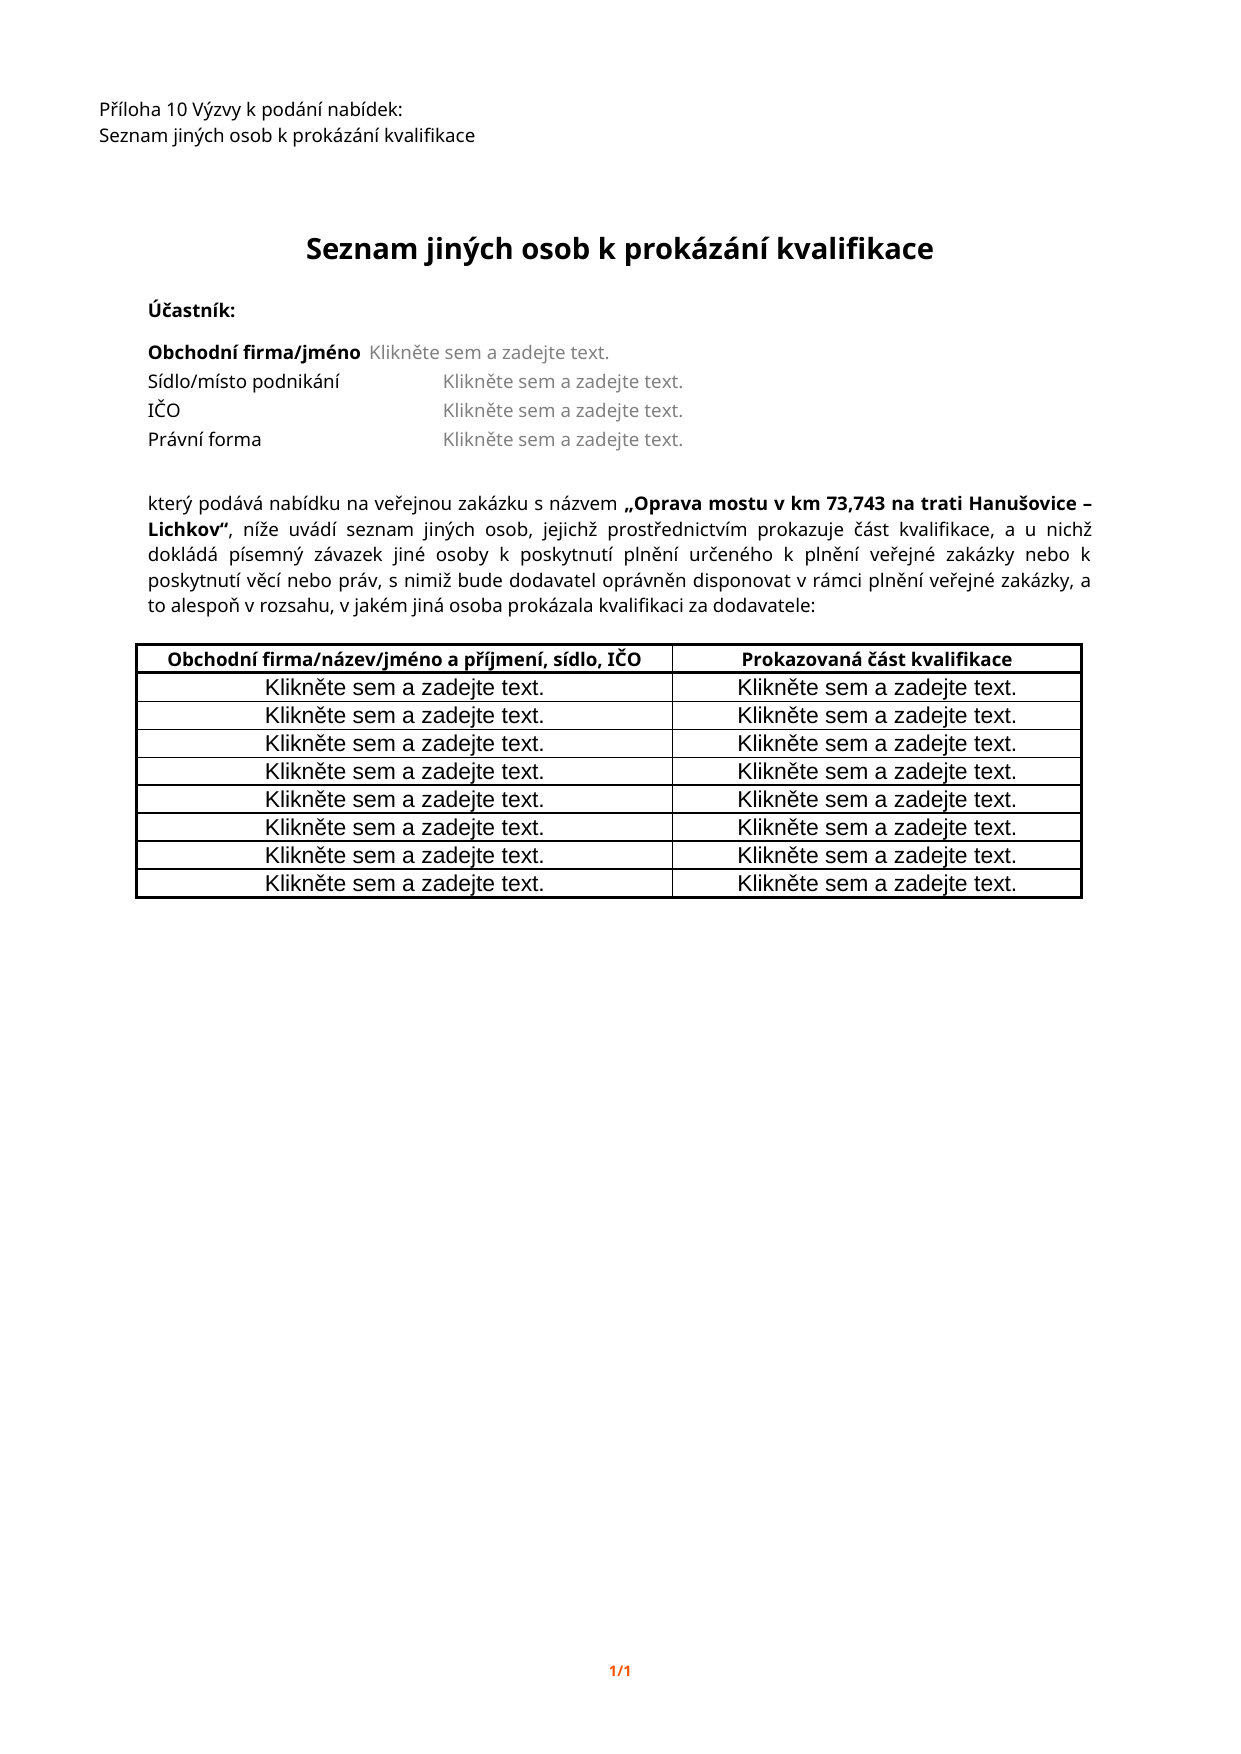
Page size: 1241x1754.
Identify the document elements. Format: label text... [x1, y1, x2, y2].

table_header Obchodní firma/název/jméno a příjmení, sídlo, IČO [138, 646, 672, 671]
title Seznam jiných osob k prokázání kvalifikace [148, 228, 1093, 268]
text který podává nabídku na veřejnou zakázku s názvem „Oprava mostu v km 73,743 na trati Hanušovice – Lichkov“, níže uvádí seznam jiných osob, jejichž prostřednictvím prokazuje část kvalifikace, a u nichž dokládá písemný závazek jiné osoby k poskytnutí plnění určeného k plnění veřejné zakázky nebo k poskytnutí věcí nebo práv, s nimiž bude dodavatel oprávněn disponovat v rámci plnění veřejné zakázky, a to alespoň v rozsahu, v jakém jiná osoba prokázala kvalifikaci za dodavatele: [148, 490, 1093, 618]
text Obchodní firma/jméno [148, 336, 1093, 365]
text Právní forma [148, 423, 1093, 452]
text Sídlo/místo podnikání [148, 365, 1093, 394]
table_header Prokazovaná část kvalifikace [673, 646, 1080, 671]
text Účastník: [148, 293, 1093, 324]
text IČO [148, 394, 1093, 423]
